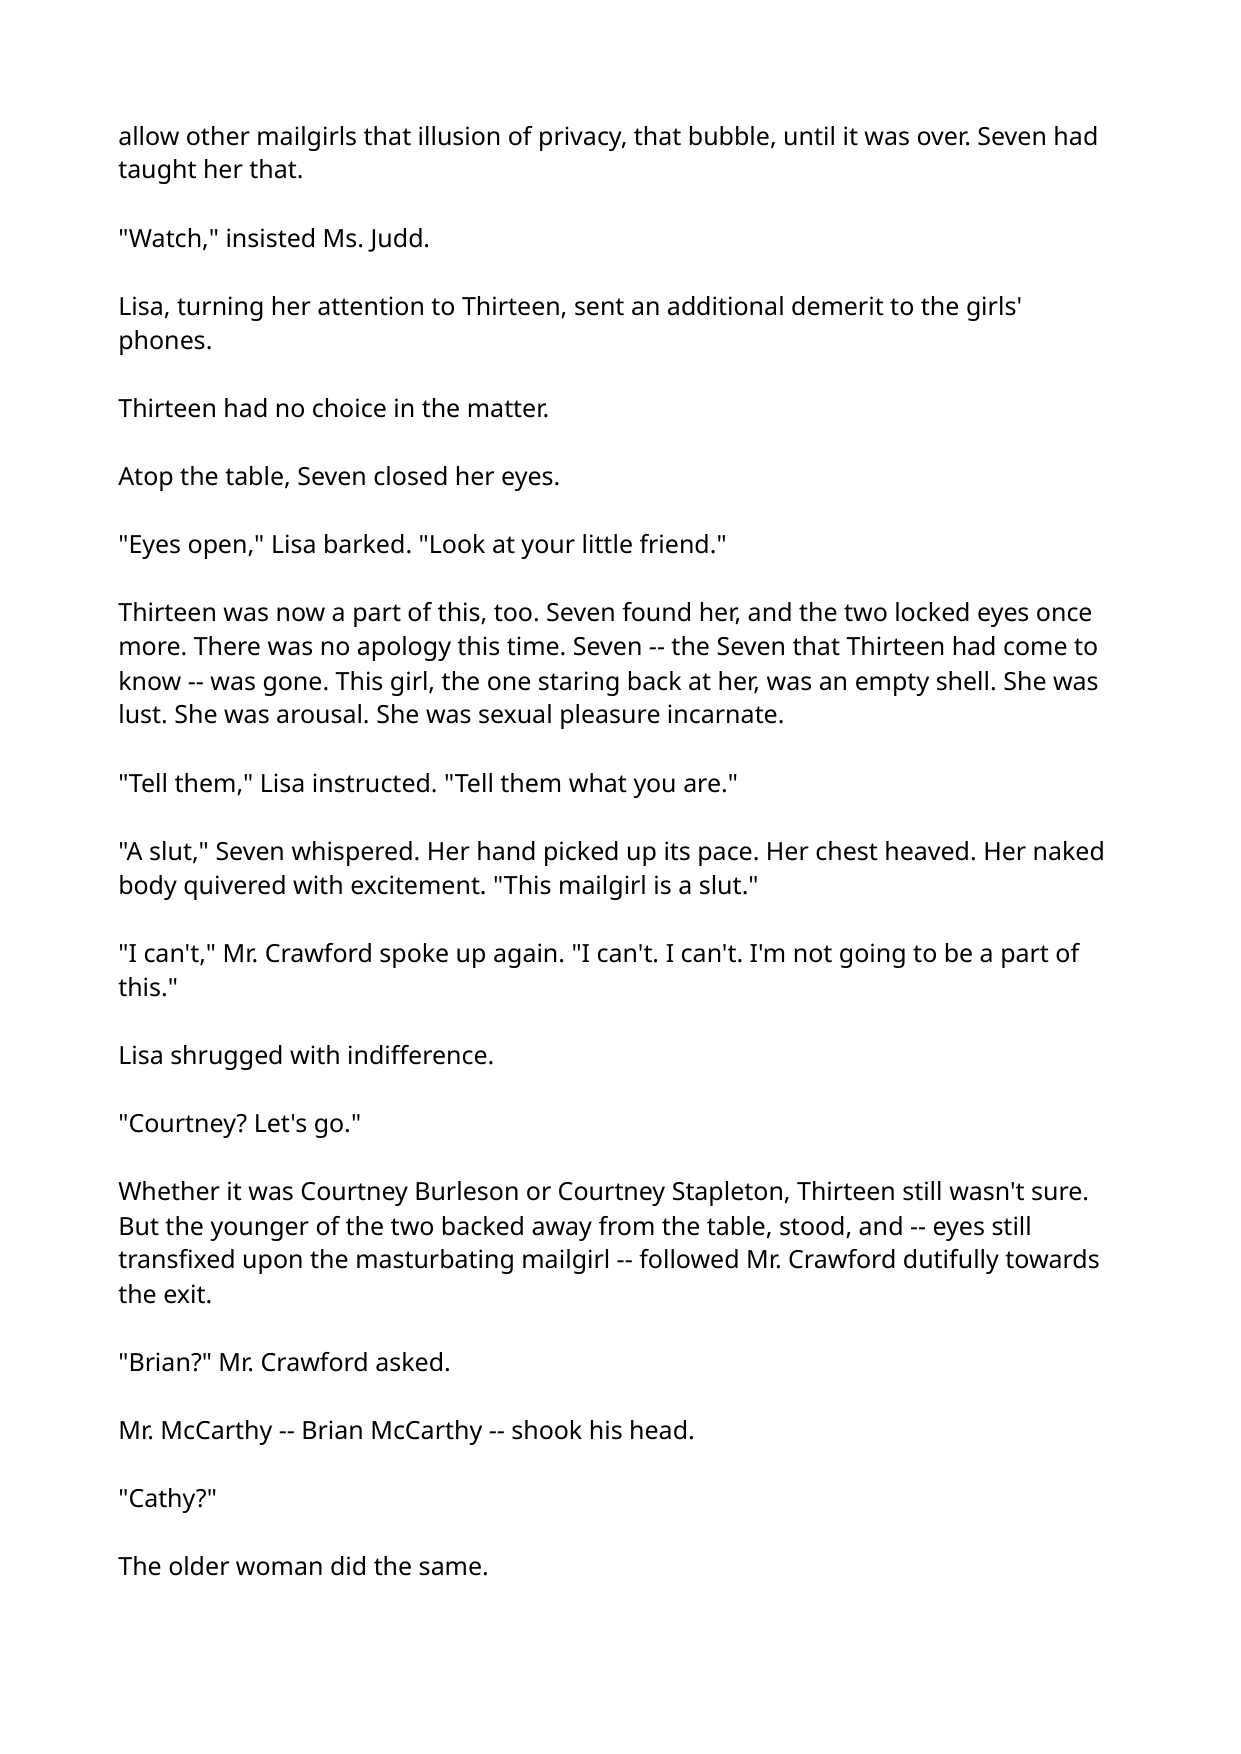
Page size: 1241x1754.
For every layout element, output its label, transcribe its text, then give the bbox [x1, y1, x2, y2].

text "Courtney? Let's go." [118, 1106, 1122, 1140]
text Whether it was Courtney Burleson or Courtney Stapleton, Thirteen still wasn't sure. But the younger of the two backed away from the table, stood, and -- eyes still transfixed upon the masturbating mailgirl -- followed Mr. Crawford dutifully towards the exit. [118, 1174, 1122, 1310]
text "A slut," Seven whispered. Her hand picked up its pace. Her chest heaved. Her naked body quivered with excitement. "This mailgirl is a slut." [118, 833, 1122, 902]
text "Brian?" Mr. Crawford asked. [118, 1344, 1122, 1378]
text Lisa shrugged with indifference. [118, 1038, 1122, 1072]
text Mr. McCarthy -- Brian McCarthy -- shook his head. [118, 1412, 1122, 1447]
text "Tell them," Lisa instructed. "Tell them what you are." [118, 765, 1122, 799]
text The older woman did the same. [118, 1549, 1122, 1583]
text "I can't," Mr. Crawford spoke up again. "I can't. I can't. I'm not going to be a part of this." [118, 936, 1122, 1004]
text "Eyes open," Lisa barked. "Look at your little friend." [118, 527, 1122, 561]
text "Watch," insisted Ms. Judd. [118, 220, 1122, 254]
text Thirteen was now a part of this, too. Seven found her, and the two locked eyes once more. There was no apology this time. Seven -- the Seven that Thirteen had come to know -- was gone. This girl, the one staring back at her, was an empty shell. She was lust. She was arousal. She was sexual pleasure incarnate. [118, 595, 1122, 731]
text "Cathy?" [118, 1481, 1122, 1515]
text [118, 118, 1122, 186]
text Lisa, turning her attention to Thirteen, sent an additional demerit to the girls' phones. [118, 288, 1122, 357]
text Atop the table, Seven closed her eyes. [118, 459, 1122, 493]
text Thirteen had no choice in the matter. [118, 391, 1122, 425]
